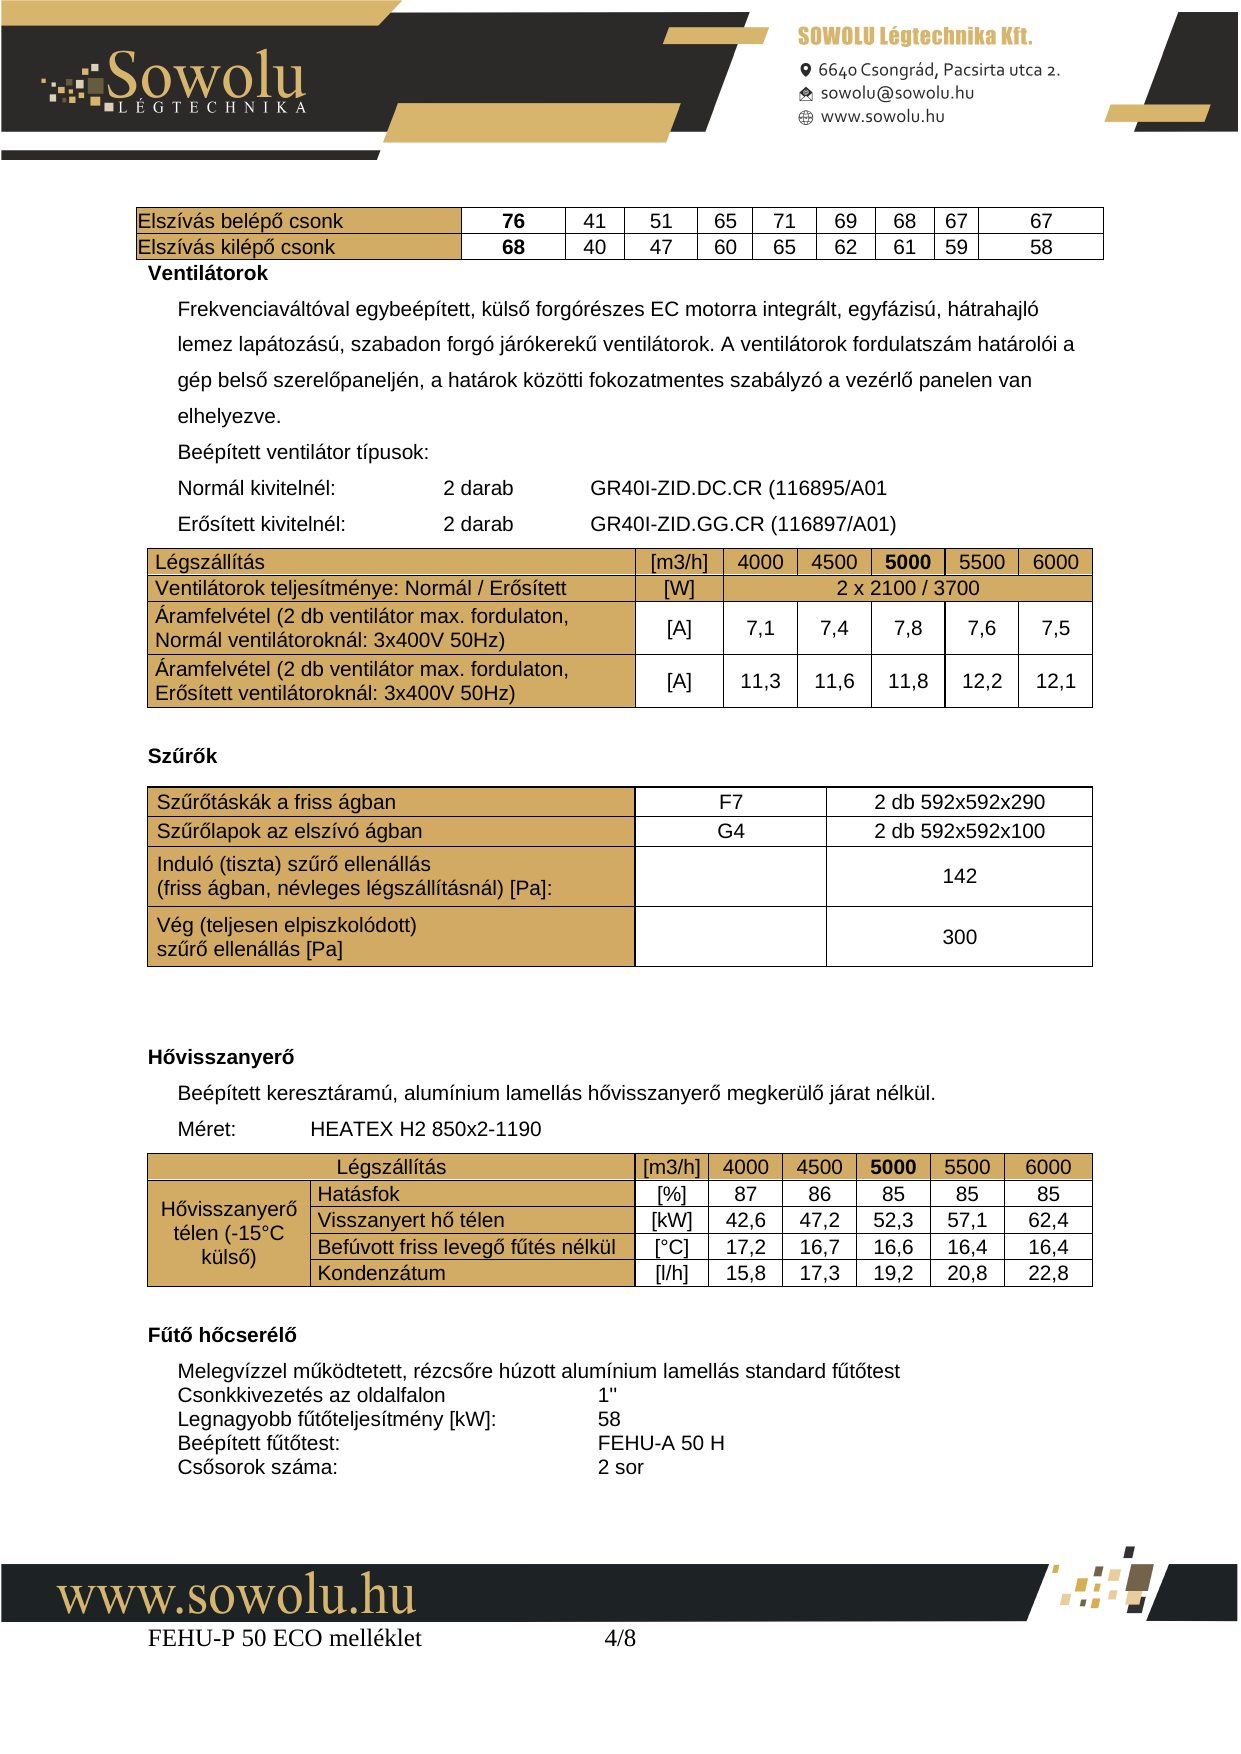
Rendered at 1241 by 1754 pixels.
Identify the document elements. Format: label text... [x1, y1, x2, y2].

table_cell [l/h] [636, 1260, 708, 1286]
table_cell 65 [698, 208, 752, 233]
table_cell 7,8 [872, 602, 944, 654]
table_cell 47,2 [783, 1207, 856, 1233]
table_cell 47 [625, 234, 697, 259]
table_cell Induló (tiszta) szűrő ellenállás (friss ágban, névleges légszállításnál) [Pa]: [148, 847, 634, 906]
table_cell 68 [462, 234, 565, 259]
table_cell Áramfelvétel (2 db ventilátor max. fordulaton, Normál ventilátoroknál: 3x400V 50Hz) [148, 602, 635, 654]
table_cell [A] [636, 602, 723, 654]
table_cell 67 [979, 208, 1103, 233]
table_header 5500 [946, 549, 1018, 574]
table_cell Kondenzátum [311, 1260, 634, 1286]
table_cell 42,6 [709, 1207, 782, 1233]
text Erősített kivitelnél: 2 darab GR40I-ZID.GG.CR (116897/A01) [177, 512, 1092, 536]
table_cell 11,6 [798, 655, 871, 707]
text Beépített keresztáramú, alumínium lamellás hővisszanyerő megkerülő járat nélkül. [177, 1081, 1092, 1105]
table_cell 60 [698, 234, 752, 259]
table_cell 17,2 [709, 1234, 782, 1259]
table_cell 68 [876, 208, 934, 233]
table_cell 59 [935, 234, 978, 259]
table_cell 87 [709, 1181, 782, 1206]
table_cell 12,1 [1019, 655, 1092, 707]
table_cell 62 [817, 234, 875, 259]
table_cell 12,2 [946, 655, 1018, 707]
text Legnagyobb fűtőteljesítmény [kW]: 58 [177, 1407, 1092, 1431]
picture [0, 1546, 1236, 1622]
text Ventilátorok [148, 260, 1092, 284]
table_cell Befúvott friss levegő fűtés nélkül [311, 1234, 634, 1259]
table_cell G4 [636, 817, 826, 846]
table_cell 7,4 [798, 602, 871, 654]
table_cell Elszívás kilépő csonk [137, 234, 461, 259]
text Méret: HEATEX H2 850x2-1190 [177, 1117, 1092, 1141]
table_cell 16,6 [857, 1234, 930, 1259]
table_cell 57,1 [931, 1207, 1004, 1233]
subtitle Fűtő hőcserélő [148, 1323, 1092, 1347]
text Beépített fűtőtest: FEHU-A 50 H [177, 1431, 1092, 1454]
table_header 6000 [1005, 1154, 1092, 1179]
table_header 2 db 592x592x290 [827, 788, 1092, 816]
table_cell 16,4 [1005, 1234, 1092, 1259]
text Frekvenciaváltóval egybeépített, külső forgórészes EC motorra integrált, egyfázisú, hátrahajló lemez lapátozású, szabadon forgó járókerekű ventilátorok. A ventilátorok fordulatszám határolói a gép belső szerelőpaneljén, a határok közötti fokozatmentes szabályzó a vezérlő panelen van elhelyezve. [177, 296, 1092, 428]
table_cell 76 [462, 208, 565, 233]
table_cell 85 [857, 1181, 930, 1206]
table_header 5000 [872, 549, 944, 574]
text Beépített ventilátor típusok: [177, 440, 1092, 464]
table_header F7 [636, 788, 826, 816]
table_cell Szűrőlapok az elszívó ágban [148, 817, 634, 846]
table_cell 40 [566, 234, 624, 259]
table_cell 20,8 [931, 1260, 1004, 1286]
table_cell [%] [636, 1181, 708, 1206]
table_cell [A] [636, 655, 723, 707]
table_cell 16,4 [931, 1234, 1004, 1259]
table_header 4500 [783, 1154, 856, 1179]
table_cell 62,4 [1005, 1207, 1092, 1233]
table_cell 51 [625, 208, 697, 233]
table_cell Ventilátorok teljesítménye: Normál / Erősített [148, 576, 635, 601]
text Szűrők [148, 744, 1092, 768]
table_cell Visszanyert hő télen [311, 1207, 634, 1233]
table_cell [W] [636, 576, 723, 601]
table_cell [636, 847, 826, 906]
table_header Légszállítás [148, 549, 635, 574]
picture [0, 0, 1238, 160]
table_cell 7,1 [724, 602, 797, 654]
table_cell 11,3 [724, 655, 797, 707]
table_cell 7,5 [1019, 602, 1092, 654]
table_cell Elszívás belépő csonk [137, 208, 461, 233]
table_header Szűrőtáskák a friss ágban [148, 788, 634, 816]
table_cell Vég (teljesen elpiszkolódott) szűrő ellenállás [Pa] [148, 907, 634, 966]
table_cell 16,7 [783, 1234, 856, 1259]
table_cell 41 [566, 208, 624, 233]
table_cell 2 x 2100 / 3700 [724, 576, 1092, 601]
text Hővisszanyerő [148, 1045, 1092, 1069]
table_cell 85 [931, 1181, 1004, 1206]
table_header 5500 [931, 1154, 1004, 1179]
table_header 4500 [798, 549, 871, 574]
table_cell 85 [1005, 1181, 1092, 1206]
table_header [m3/h] [636, 549, 723, 574]
table_header [m3/h] [636, 1154, 708, 1179]
table_cell 17,3 [783, 1260, 856, 1286]
table_header 4000 [724, 549, 797, 574]
text Csonkkivezetés az oldalfalon 1'' [177, 1383, 1092, 1407]
table_header Légszállítás [148, 1154, 634, 1179]
table_cell 52,3 [857, 1207, 930, 1233]
table_cell [°C] [636, 1234, 708, 1259]
table_cell [kW] [636, 1207, 708, 1233]
table_cell Áramfelvétel (2 db ventilátor max. fordulaton, Erősített ventilátoroknál: 3x400V 50Hz) [148, 655, 635, 707]
table_cell 58 [979, 234, 1103, 259]
text Melegvízzel működtetett, rézcsőre húzott alumínium lamellás standard fűtőtest [177, 1359, 1092, 1383]
table_cell 22,8 [1005, 1260, 1092, 1286]
table_header 6000 [1019, 549, 1092, 574]
table_header 4000 [709, 1154, 782, 1179]
table_cell 61 [876, 234, 934, 259]
table_cell 86 [783, 1181, 856, 1206]
text Csősorok száma: 2 sor [177, 1454, 1092, 1478]
table_cell Hővisszanyerő télen (-15°C külső) [148, 1181, 310, 1286]
table_cell 71 [753, 208, 816, 233]
table_cell Hatásfok [311, 1181, 634, 1206]
table_cell 300 [827, 907, 1092, 966]
table_cell 2 db 592x592x100 [827, 817, 1092, 846]
table_cell 65 [753, 234, 816, 259]
table_cell [636, 907, 826, 966]
table_header 5000 [857, 1154, 930, 1179]
table_cell 15,8 [709, 1260, 782, 1286]
table_cell 11,8 [872, 655, 944, 707]
table_cell 69 [817, 208, 875, 233]
text Normál kivitelnél: 2 darab GR40I-ZID.DC.CR (116895/A01 [177, 476, 1092, 500]
table_cell 142 [827, 847, 1092, 906]
table_cell 7,6 [946, 602, 1018, 654]
table_cell 19,2 [857, 1260, 930, 1286]
table_cell 67 [935, 208, 978, 233]
